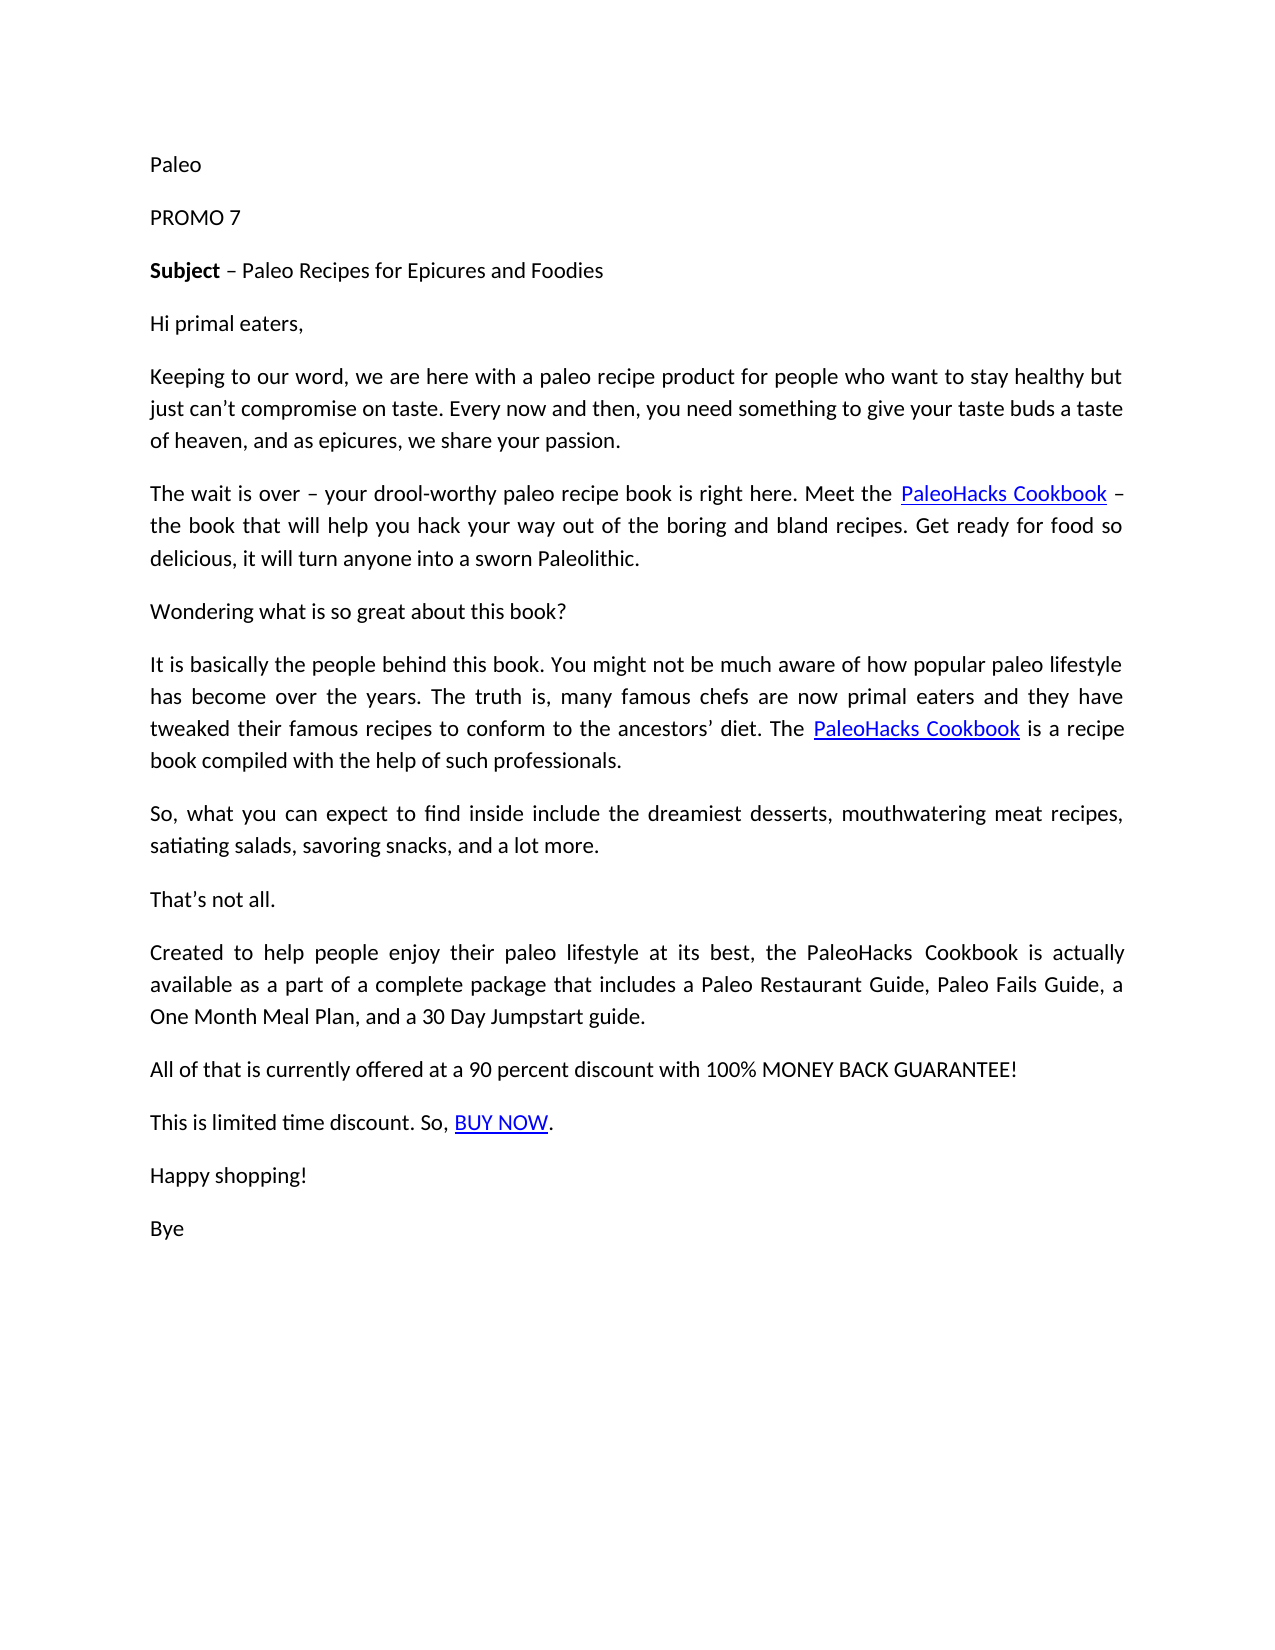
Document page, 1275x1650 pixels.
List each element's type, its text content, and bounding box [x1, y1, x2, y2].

text It is basically the people behind this book. You might not be much aware of how popular paleo lifestyle has become over the years. The truth is, many famous chefs are now primal eaters and they have tweaked their famous recipes to conform to the ancestors’ diet. The PaleoHacks Cookbook is a recipe book compiled with the help of such professionals. [150, 650, 1125, 774]
text So, what you can expect to find inside include the dreamiest desserts, mouthwatering meat recipes, satiating salads, savoring snacks, and a lot more. [150, 799, 1125, 860]
text That’s not all. [150, 885, 1125, 913]
text Wondering what is so great about this book? [150, 597, 1125, 625]
text Hi primal eaters, [150, 309, 1125, 337]
text Keeping to our word, we are here with a paleo recipe product for people who want to stay healthy but just can’t compromise on taste. Every now and then, you need something to give your taste buds a taste of heaven, and as epicures, we share your passion. [150, 362, 1125, 454]
text PROMO 7 [150, 203, 1125, 231]
text Subject – Paleo Recipes for Epicures and Foodies [150, 256, 1125, 284]
text The wait is over – your drool-worthy paleo recipe book is right here. Meet the PaleoHacks Cookbook – the book that will help you hack your way out of the boring and bland recipes. Get ready for food so delicious, it will turn anyone into a sworn Paleolithic. [150, 479, 1125, 572]
text This is limited time discount. So, BUY NOW. [150, 1108, 1125, 1136]
text All of that is currently offered at a 90 percent discount with 100% MONEY BACK GUARANTEE! [150, 1055, 1125, 1083]
text Happy shopping! [150, 1161, 1125, 1189]
text Created to help people enjoy their paleo lifestyle at its best, the PaleoHacks Cookbook is actually available as a part of a complete package that includes a Paleo Restaurant Guide, Paleo Fails Guide, a One Month Meal Plan, and a 30 Day Jumpstart guide. [150, 938, 1125, 1030]
text Bye [150, 1214, 1125, 1242]
text Paleo [150, 150, 1125, 178]
